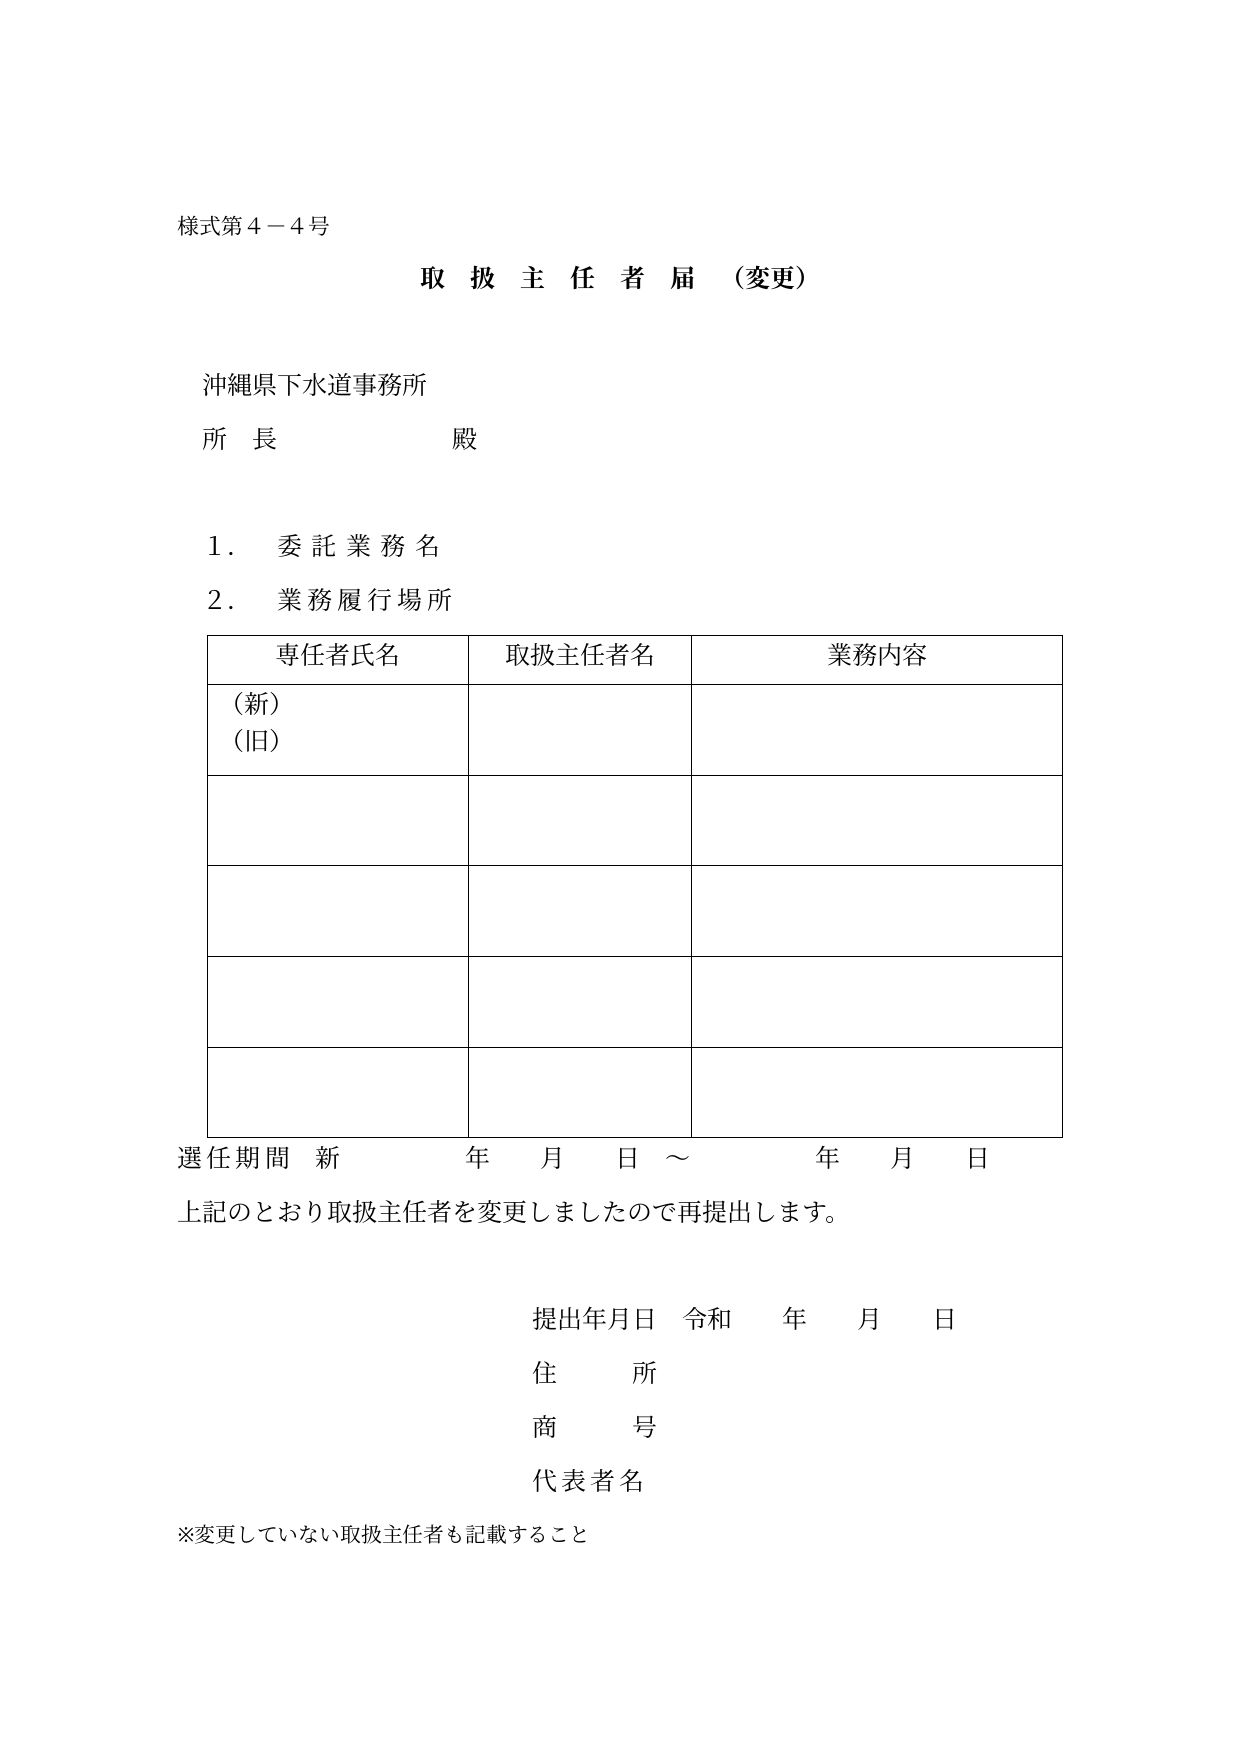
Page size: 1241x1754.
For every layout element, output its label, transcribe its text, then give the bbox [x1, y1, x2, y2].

table_cell [469, 1048, 691, 1137]
text 提出年月日 令和 年 月 日 [532, 1299, 1063, 1335]
table_header 業務内容 [692, 636, 1062, 684]
table_cell [469, 866, 691, 956]
text 沖縄県下水道事務所 [177, 366, 1063, 402]
table_cell [208, 866, 468, 956]
text １． 委託業務名 [177, 527, 1063, 563]
table_cell [692, 866, 1062, 956]
text 住 所 [177, 1353, 1063, 1389]
table_cell （新） （旧） [208, 685, 468, 775]
table_cell [469, 776, 691, 865]
table_cell [692, 685, 1062, 775]
text 所 長 殿 [177, 420, 1063, 456]
text 取 扱 主 任 者 届 （変更） [177, 259, 1063, 295]
table_cell [208, 1048, 468, 1137]
table_cell [692, 1048, 1062, 1137]
table_header 取扱主任者名 [469, 636, 691, 684]
table_cell [692, 776, 1062, 865]
text 代表者名 [177, 1461, 1063, 1497]
table_cell [692, 957, 1062, 1047]
table_cell [469, 957, 691, 1047]
text 様式第４－４号 [177, 207, 1063, 243]
table_cell [469, 685, 691, 775]
table_cell [208, 957, 468, 1047]
table_cell [208, 776, 468, 865]
text 上記のとおり取扱主任者を変更しましたので再提出します。 [177, 1192, 1063, 1228]
text ※変更していない取扱主任者も記載すること [177, 1515, 1063, 1551]
text 商 号 [177, 1407, 1063, 1443]
text 選任期間 新 年 月 日 ～ 年 月 日 [177, 1138, 1063, 1174]
table_header 専任者氏名 [208, 636, 468, 684]
text ２． 業務履行場所 [177, 581, 1063, 617]
